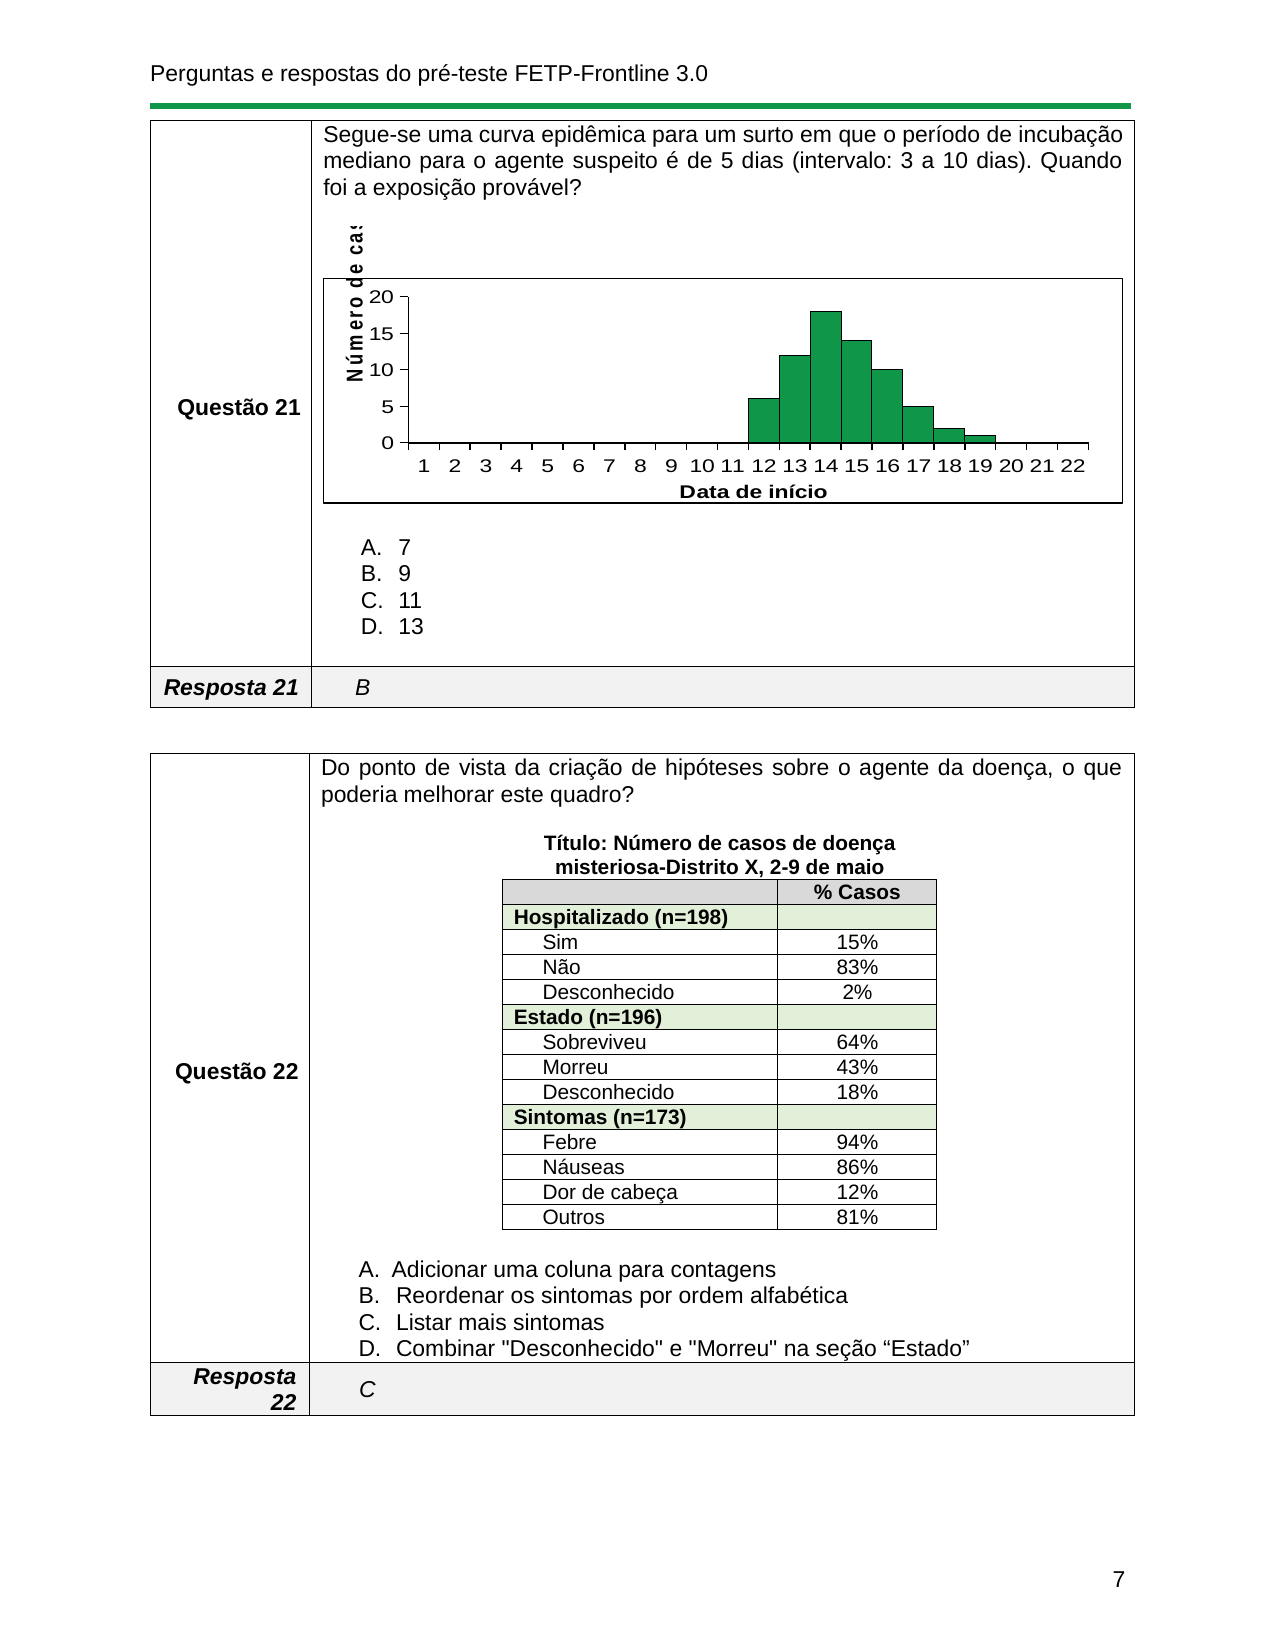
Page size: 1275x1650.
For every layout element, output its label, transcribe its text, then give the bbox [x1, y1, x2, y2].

table_cell Questão 21 [151, 121, 311, 666]
table_cell C [310, 1363, 1134, 1415]
table_header Questão 22 [151, 754, 309, 1362]
table_cell Segue-se uma curva epidêmica para um surto em que o período de incubação mediano para o agente suspeito é de 5 dias (intervalo: 3 a 10 dias). Quando foi a exposição provável? 7 9 11 13 [312, 121, 1134, 666]
table_cell Resposta 22 [151, 1363, 309, 1415]
table_cell Resposta 21 [151, 667, 311, 707]
table_cell B [312, 667, 1134, 707]
table_header Do ponto de vista da criação de hipóteses sobre o agente da doença, o que poderia melhorar este quadro? A. Adicionar uma coluna para contagens Reordenar os sintomas por ordem alfabética Listar mais sintomas Combinar "Desconhecido" e "Morreu" na seção “Estado” [310, 754, 1134, 1362]
